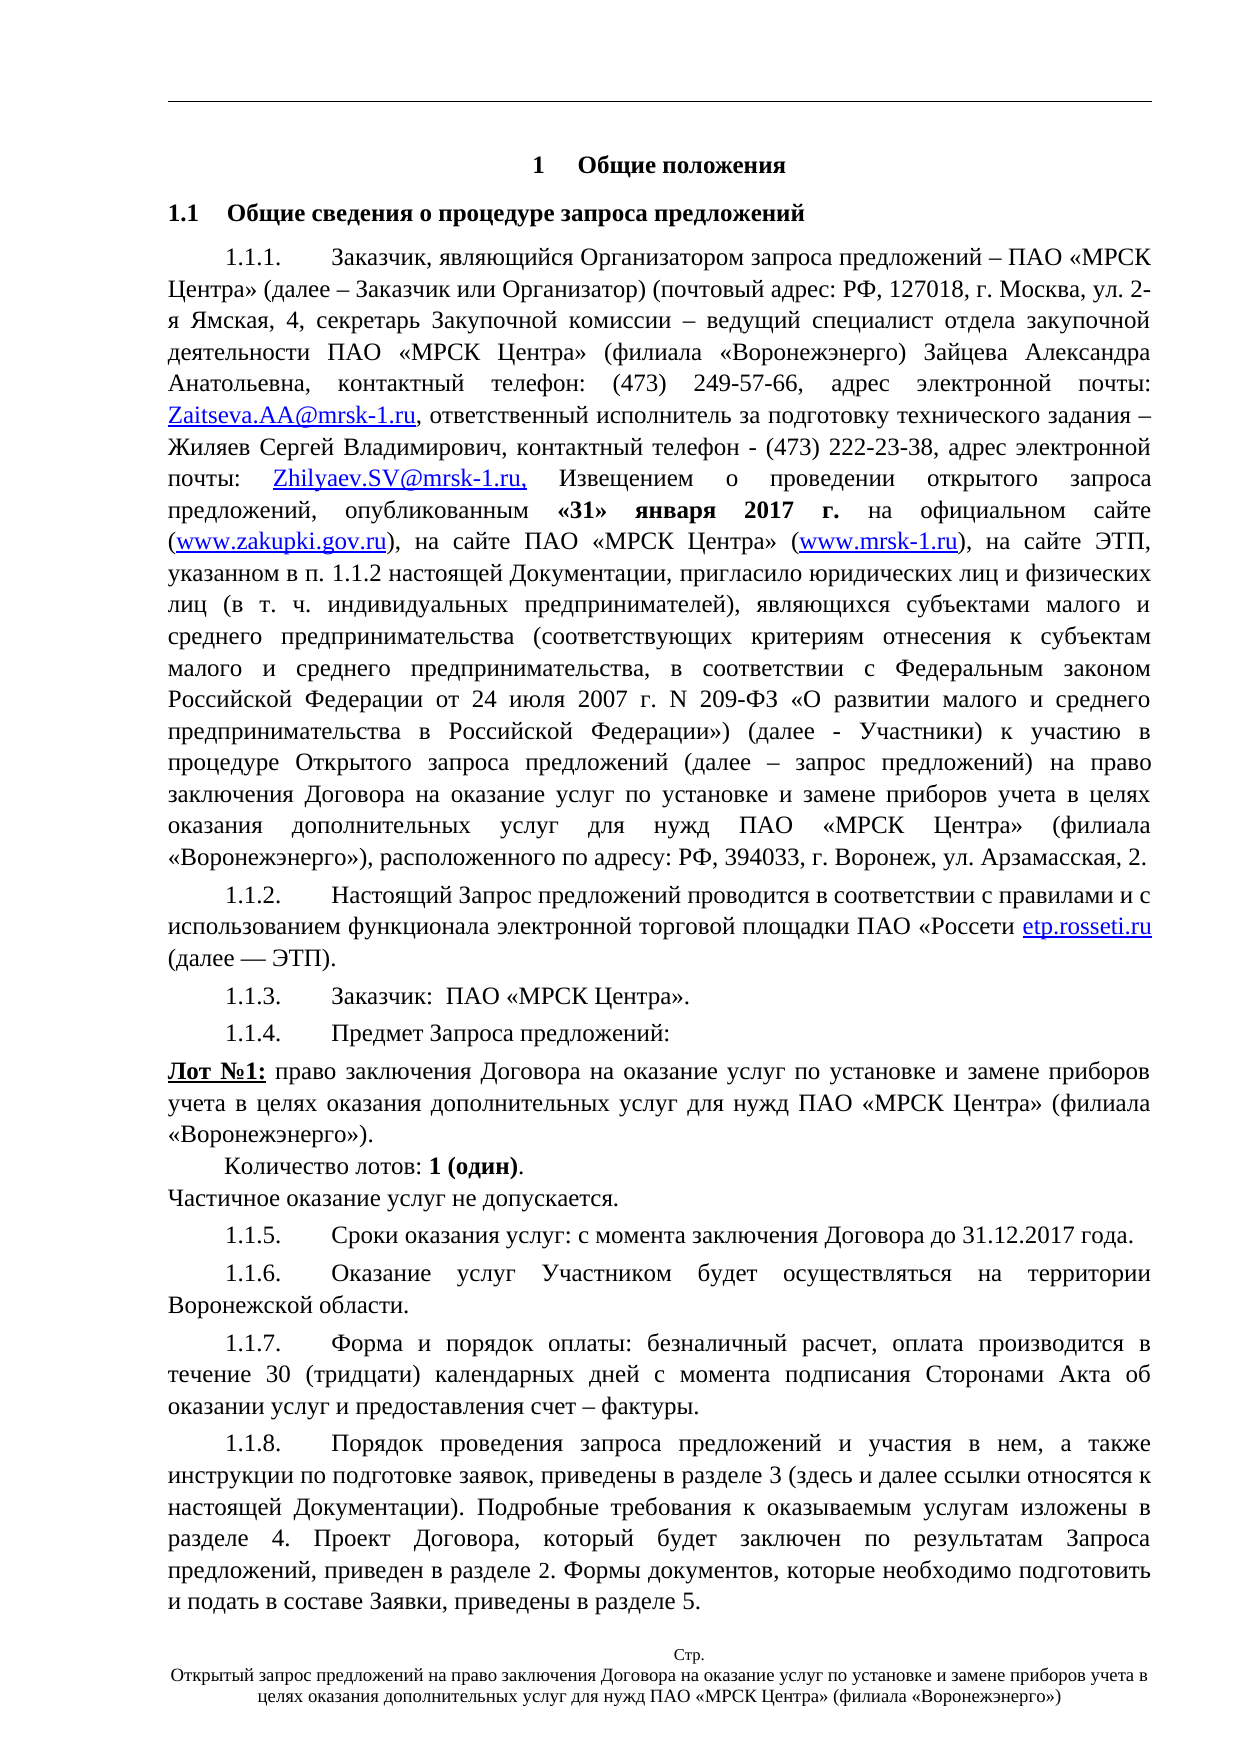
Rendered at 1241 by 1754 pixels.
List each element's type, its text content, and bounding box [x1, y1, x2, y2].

text Лот №1: право заключения Договора на оказание услуг по установке и замене приборов учета в целях оказания дополнительных услуг для нужд ПАО «МРСК Центра» (филиала «Воронежэнерго»). [168, 1056, 1152, 1148]
list Заказчик: ПАО «МРСК Центра». [168, 981, 1152, 1009]
list Заказчик, являющийся Организатором запроса предложений – ПАО «МРСК Центра» (далее – Заказчик или Организатор) (почтовый адрес: РФ, 127018, г. Москва, ул. 2-я Ямская, 4, секретарь Закупочной комиссии – ведущий специалист отдела закупочной деятельности ПАО «МРСК Центра» (филиала «Воронежэнерго) Зайцева Александра Анатольевна, контактный телефон: (473) 249-57-66, адрес электронной почты: Zaitseva.AA@mrsk-1.ru, ответственный исполнитель за подготовку технического задания – Жиляев Сергей Владимирович, контактный телефон - (473) 222-23-38, адрес электронной почты: Zhilyaev.SV@mrsk-1.ru, Извещением о проведении открытого запроса предложений, опубликованным «31» января 2017 г. на официальном сайте (www.zakupki.gov.ru), на сайте ПАО «МРСК Центра» (www.mrsk-1.ru), на сайте ЭТП, указанном в п. 1.1.2 настоящей Документации, пригласило юридических лиц и физических лиц (в т. ч. индивидуальных предпринимателей), являющихся субъектами малого и среднего предпринимательства (соответствующих критериям отнесения к субъектам малого и среднего предпринимательства, в соответствии с Федеральным законом Российской Федерации от 24 июля 2007 г. N 209-ФЗ «О развитии малого и среднего предпринимательства в Российской Федерации») (далее - Участники) к участию в процедуре Открытого запроса предложений (далее – запрос предложений) на право заключения Договора на оказание услуг по установке и замене приборов учета в целях оказания дополнительных услуг для нужд ПАО «МРСК Центра» (филиала «Воронежэнерго»), расположенного по адресу: РФ, 394033, г. Воронеж, ул. Арзамасская, 2. [168, 242, 1152, 871]
list Сроки оказания услуг: с момента заключения Договора до 31.12.2017 года. [168, 1220, 1152, 1249]
list Предмет Запроса предложений: [168, 1018, 1152, 1047]
list Настоящий Запрос предложений проводится в соответствии с правилами и с использованием функционала электронной торговой площадки ПАО «Россети etp.rosseti.ru (далее — ЭТП). [168, 880, 1152, 972]
list Порядок проведения запроса предложений и участия в нем, а также инструкции по подготовке заявок, приведены в разделе 3 (здесь и далее ссылки относятся к настоящей Документации). Подробные требования к оказываемым услугам изложены в разделе 4. Проект Договора, который будет заключен по результатам Запроса предложений, приведен в разделе 2. Формы документов, которые необходимо подготовить и подать в составе Заявки, приведены в разделе 5. [168, 1428, 1152, 1615]
subtitle Общие сведения о процедуре запроса предложений [168, 198, 1152, 227]
list Форма и порядок оплаты: безналичный расчет, оплата производится в течение 30 (тридцати) календарных дней с момента подписания Сторонами Акта об оказании услуг и предоставления счет – фактуры. [168, 1328, 1152, 1419]
text Количество лотов: 1 (один). [168, 1151, 1152, 1180]
list Оказание услуг Участником будет осуществляться на территории Воронежской области. [168, 1258, 1152, 1318]
list Частичное оказание услуг не допускается. [168, 1183, 1152, 1211]
subtitle Общие положения [166, 150, 1152, 179]
